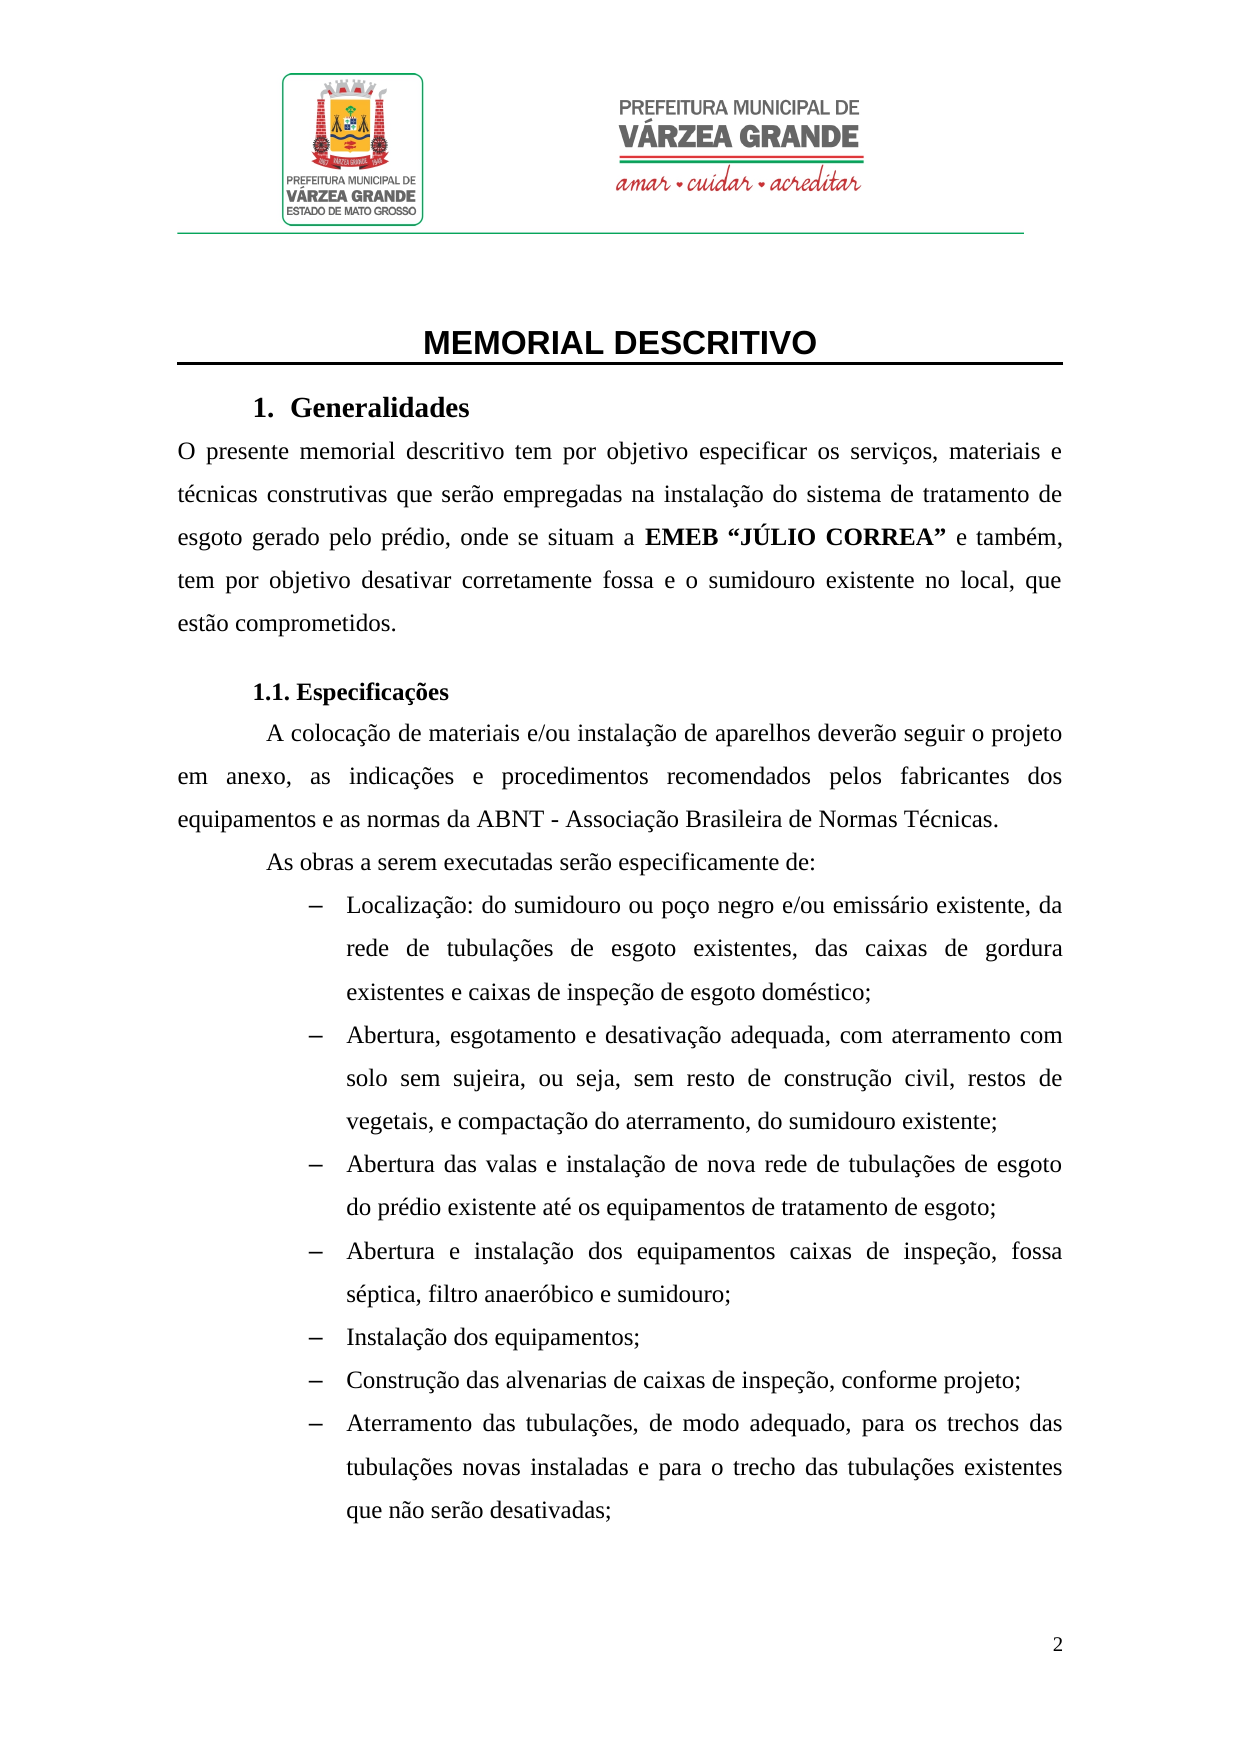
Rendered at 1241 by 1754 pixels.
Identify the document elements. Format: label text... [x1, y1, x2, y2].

list Construção das alvenarias de caixas de inspeção, conforme projeto; [308, 1365, 1063, 1394]
picture [177, 73, 1024, 234]
text A colocação de materiais e/ou instalação de aparelhos deverão seguir o projeto em anexo, as indicações e procedimentos recomendados pelos fabricantes dos equipamentos e as normas da ABNT - Associação Brasileira de Normas Técnicas. [177, 718, 1063, 833]
text O presente memorial descritivo tem por objetivo especificar os serviços, materiais e técnicas construtivas que serão empregadas na instalação do sistema de tratamento de esgoto gerado pelo prédio, onde se situam a EMEB “JÚLIO CORREA” e também, tem por objetivo desativar corretamente fossa e o sumidouro existente no local, que estão comprometidos. [177, 436, 1063, 637]
list Abertura das valas e instalação de nova rede de tubulações de esgoto do prédio existente até os equipamentos de tratamento de esgoto; [308, 1149, 1063, 1221]
list Abertura e instalação dos equipamentos caixas de inspeção, fossa séptica, filtro anaeróbico e sumidouro; [308, 1236, 1063, 1308]
list Especificações [177, 677, 1063, 705]
list Instalação dos equipamentos; [308, 1322, 1063, 1351]
list Generalidades [177, 390, 1063, 423]
text MEMORIAL DESCRITIVO [177, 323, 1063, 362]
text As obras a serem executadas serão especificamente de: [177, 847, 1063, 876]
list Abertura, esgotamento e desativação adequada, com aterramento com solo sem sujeira, ou seja, sem resto de construção civil, restos de vegetais, e compactação do aterramento, do sumidouro existente; [308, 1020, 1063, 1135]
list Aterramento das tubulações, de modo adequado, para os trechos das tubulações novas instaladas e para o trecho das tubulações existentes que não serão desativadas; [308, 1408, 1063, 1523]
list Localização: do sumidouro ou poço negro e/ou emissário existente, da rede de tubulações de esgoto existentes, das caixas de gordura existentes e caixas de inspeção de esgoto doméstico; [308, 890, 1063, 1005]
